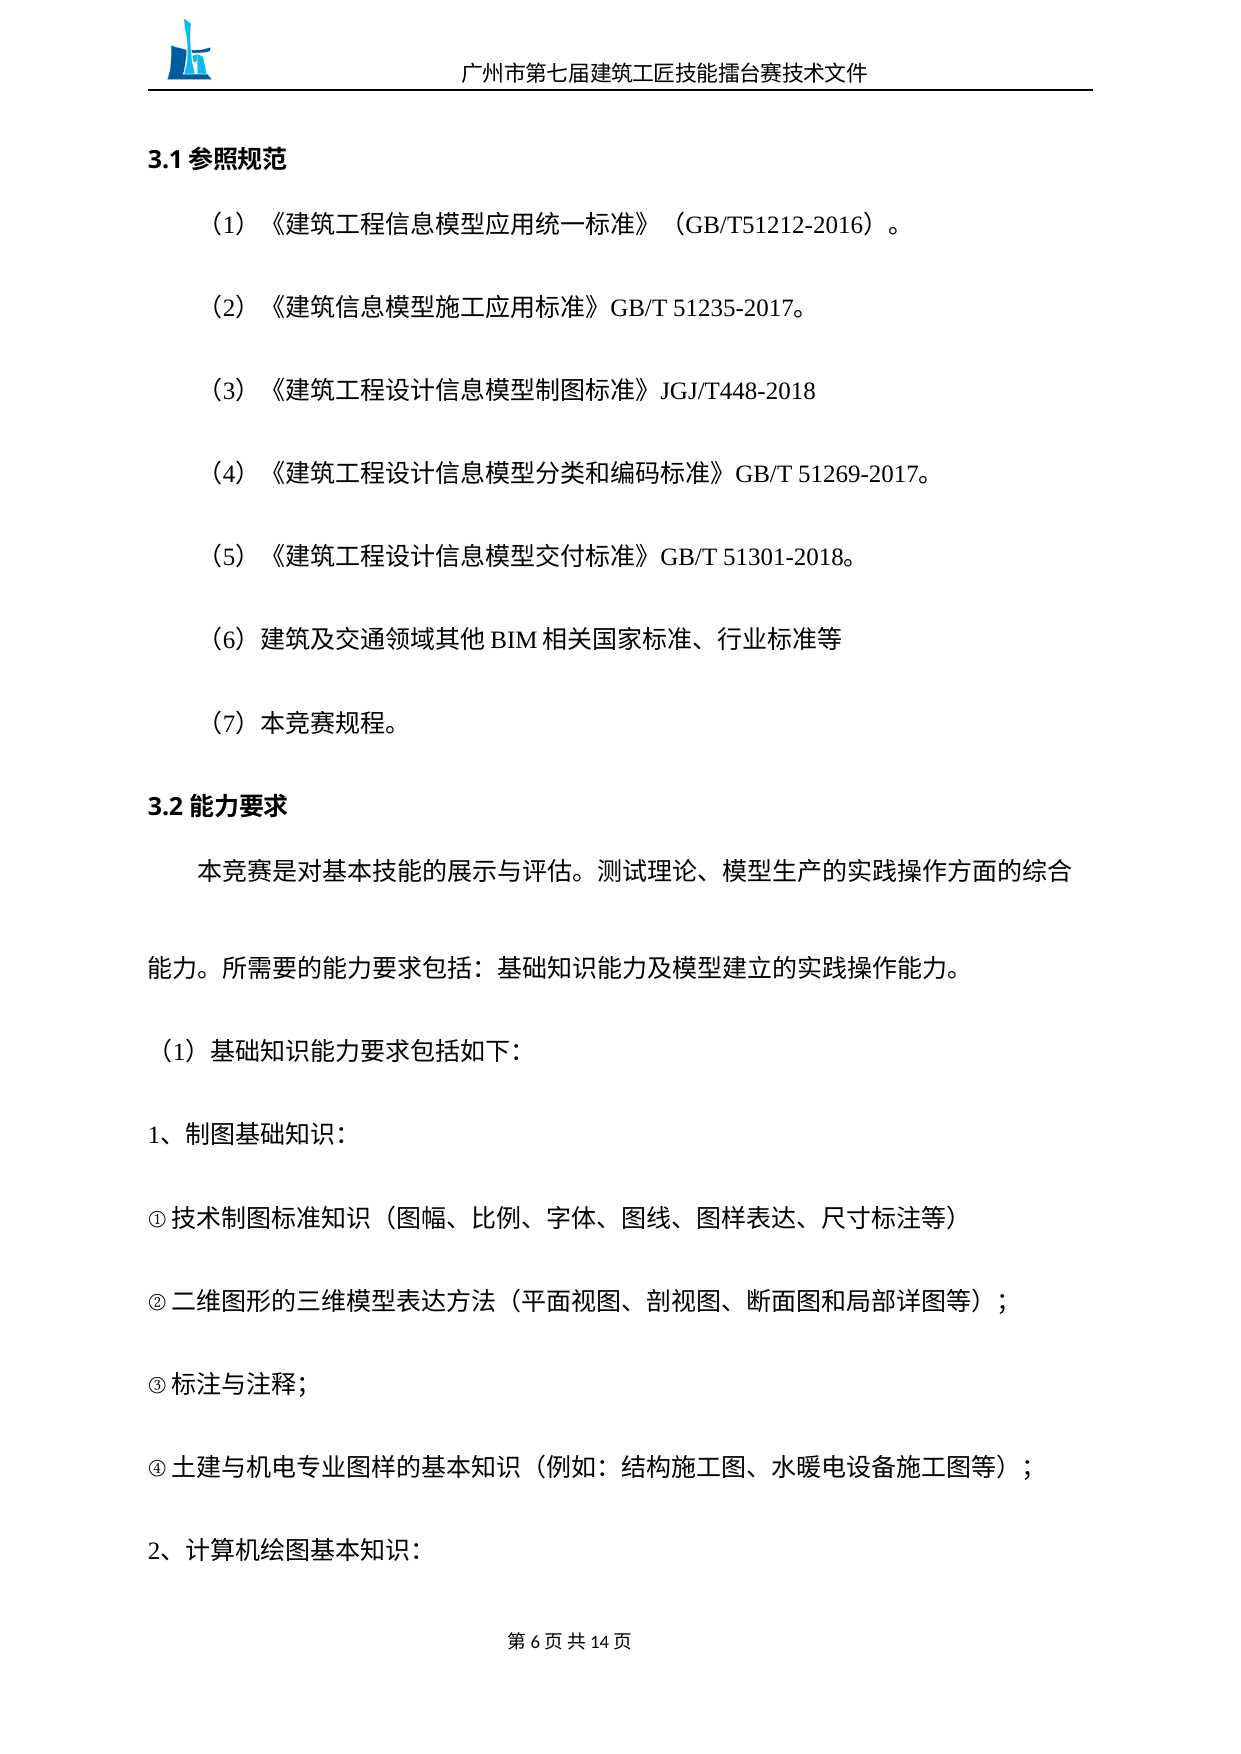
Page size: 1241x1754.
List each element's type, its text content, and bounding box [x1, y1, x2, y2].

text （1）《建筑工程信息模型应用统一标准》（GB/T51212-2016）。 [148, 190, 1093, 255]
list 基础知识能力要求包括如下： [148, 1017, 1093, 1082]
text 1、制图基础知识： [148, 1101, 1093, 1166]
text （4）《建筑工程设计信息模型分类和编码标准》GB/T 51269-2017。 [148, 439, 1093, 504]
text ①技术制图标准知识（图幅、比例、字体、图线、图样表达、尺寸标注等） [148, 1184, 1093, 1249]
text 本竞赛是对基本技能的展示与评估。测试理论、模型生产的实践操作方面的综合能力。所需要的能力要求包括：基础知识能力及模型建立的实践操作能力。 [148, 837, 1093, 999]
text 2、计算机绘图基本知识： [148, 1516, 1093, 1581]
text （5）《建筑工程设计信息模型交付标准》GB/T 51301-2018。 [148, 522, 1093, 587]
text （7）本竞赛规程。 [148, 689, 1093, 754]
text （3）《建筑工程设计信息模型制图标准》JGJ/T448-2018 [148, 356, 1093, 421]
text （2）《建筑信息模型施工应用标准》GB/T 51235-2017。 [148, 273, 1093, 338]
picture [166, 17, 213, 81]
text ④土建与机电专业图样的基本知识（例如：结构施工图、水暖电设备施工图等）； [148, 1433, 1093, 1498]
subtitle 3.1参照规范 [148, 125, 1093, 190]
subtitle 3.2 能力要求 [148, 772, 1093, 837]
text ③标注与注释； [148, 1350, 1093, 1415]
text （6）建筑及交通领域其他BIM相关国家标准、行业标准等 [148, 606, 1093, 671]
text ②二维图形的三维模型表达方法（平面视图、剖视图、断面图和局部详图等）； [148, 1267, 1093, 1332]
